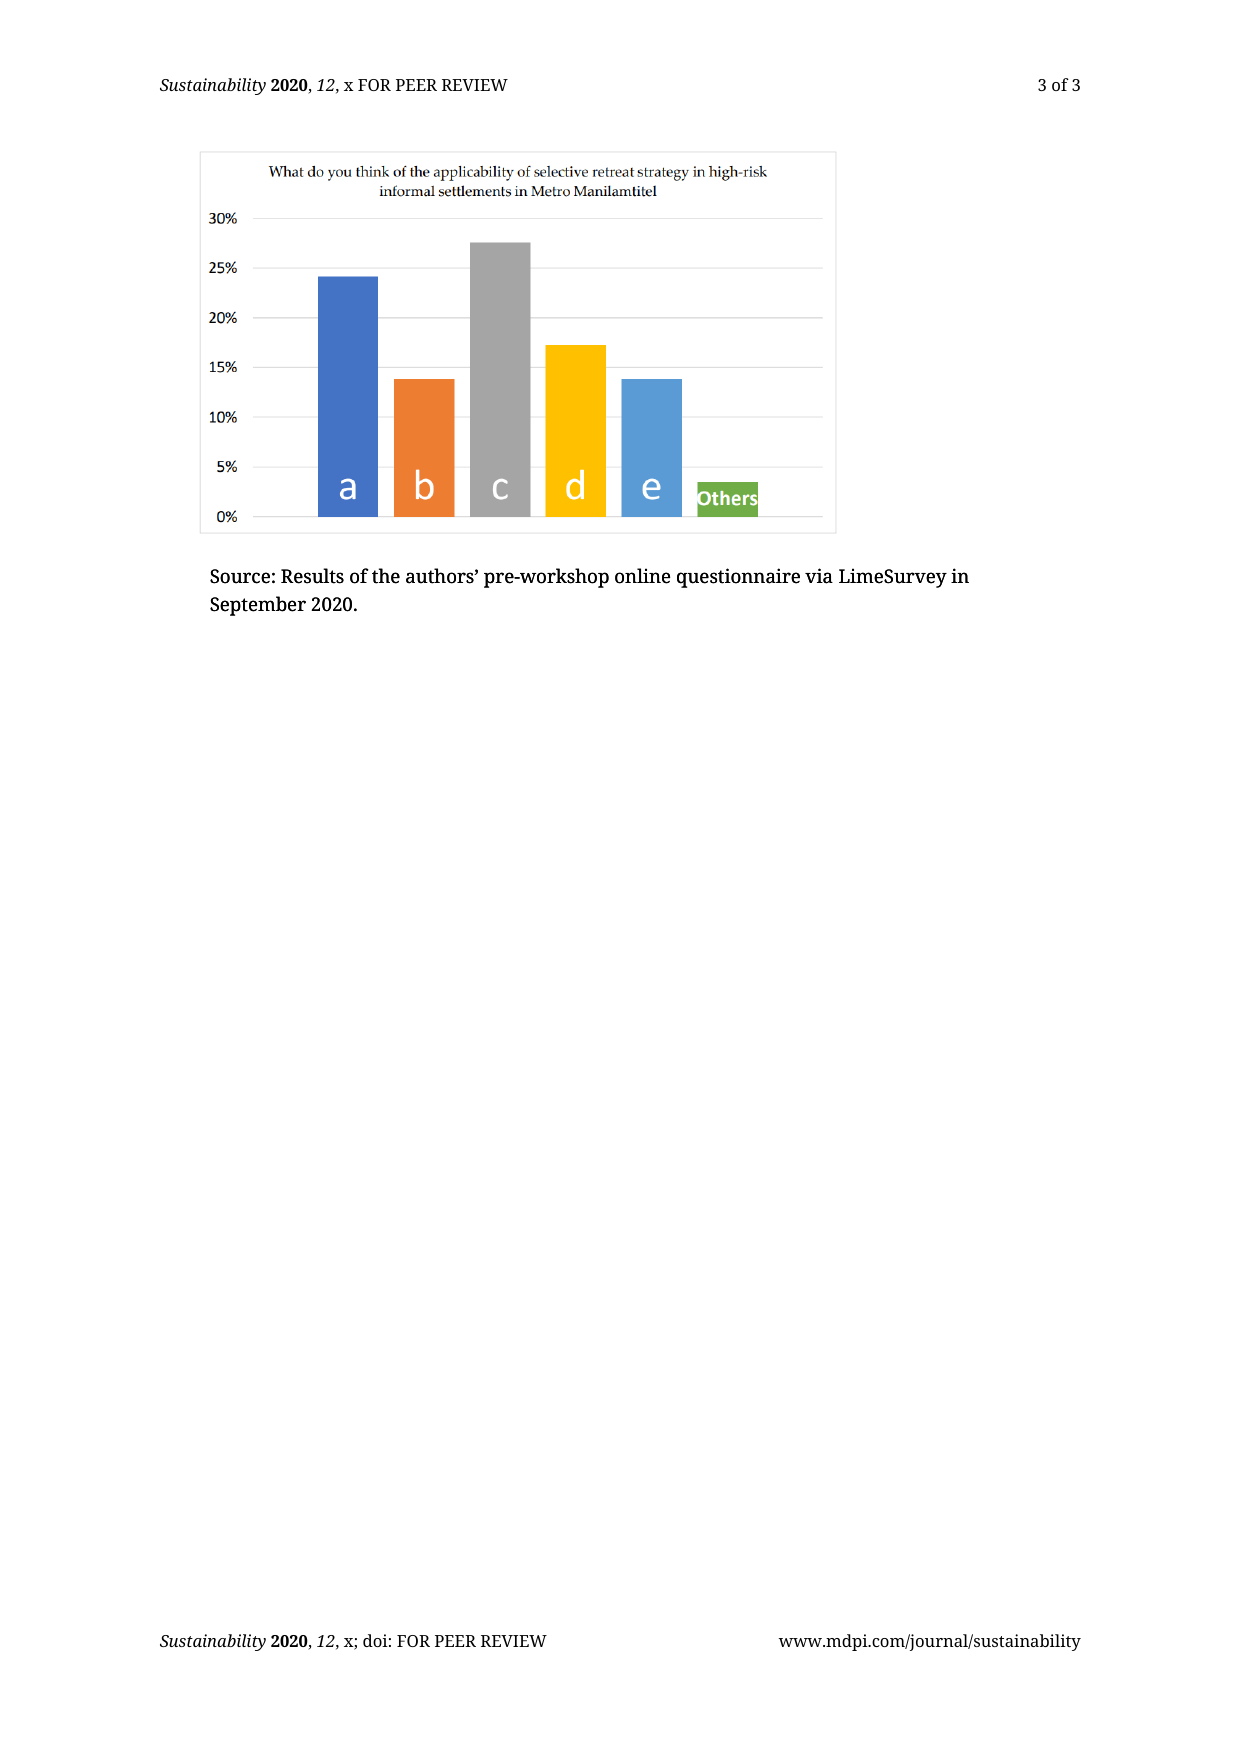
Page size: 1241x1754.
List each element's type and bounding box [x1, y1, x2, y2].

picture [197, 147, 837, 536]
